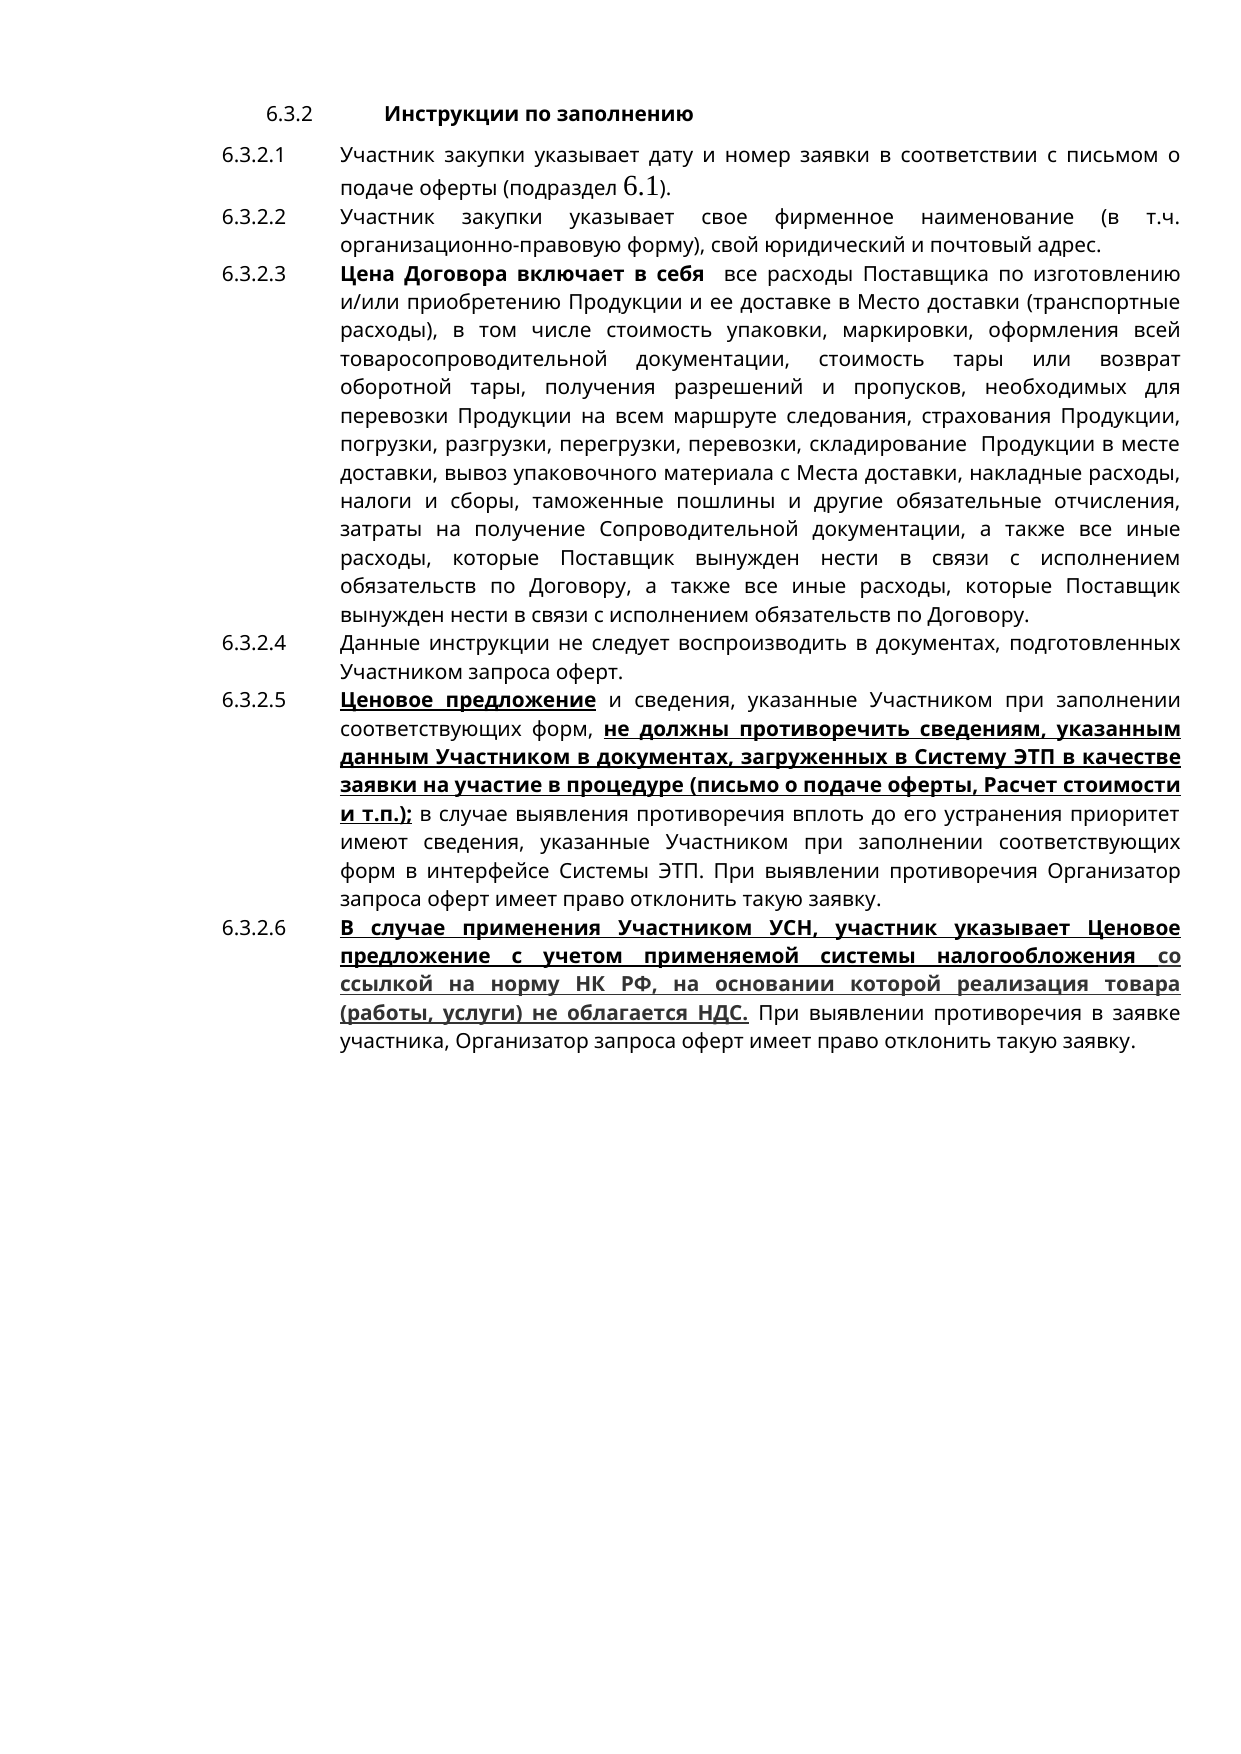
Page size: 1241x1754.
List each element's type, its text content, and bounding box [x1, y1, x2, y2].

list Данные инструкции не следует воспроизводить в документах, подготовленных Участником запроса оферт. [222, 628, 1181, 685]
list Инструкции по заполнению [266, 99, 1181, 127]
list Участник закупки указывает свое фирменное наименование (в т.ч. организационно-правовую форму), свой юридический и почтовый адрес. [222, 202, 1181, 259]
list В случае применения Участником УСН, участник указывает Ценовое предложение с учетом применяемой системы налогообложения со ссылкой на норму НК РФ, на основании которой реализация товара (работы, услуги) не облагается НДС. При выявлении противоречия в заявке участника, Организатор запроса оферт имеет право отклонить такую заявку. [222, 913, 1181, 1055]
list Ценовое предложение и сведения, указанные Участником при заполнении соответствующих форм, не должны противоречить сведениям, указанным данным Участником в документах, загруженных в Систему ЭТП в качестве заявки на участие в процедуре (письмо о подаче оферты, Расчет стоимости и т.п.); в случае выявления противоречия вплоть до его устранения приоритет имеют сведения, указанные Участником при заполнении соответствующих форм в интерфейсе Системы ЭТП. При выявлении противоречия Организатор запроса оферт имеет право отклонить такую заявку. [222, 685, 1181, 913]
list Цена Договора включает в себя все расходы Поставщика по изготовлению и/или приобретению Продукции и ее доставке в Место доставки (транспортные расходы), в том числе стоимость упаковки, маркировки, оформления всей товаросопроводительной документации, стоимость тары или возврат оборотной тары, получения разрешений и пропусков, необходимых для перевозки Продукции на всем маршруте следования, страхования Продукции, погрузки, разгрузки, перегрузки, перевозки, складирование Продукции в месте доставки, вывоз упаковочного материала с Места доставки, накладные расходы, налоги и сборы, таможенные пошлины и другие обязательные отчисления, затраты на получение Сопроводительной документации, а также все иные расходы, которые Поставщик вынужден нести в связи с исполнением обязательств по Договору, а также все иные расходы, которые Поставщик вынужден нести в связи с исполнением обязательств по Договору. [222, 259, 1181, 628]
list Участник закупки указывает дату и номер заявки в соответствии с письмом о подаче оферты (подраздел 6.1). [222, 140, 1181, 202]
